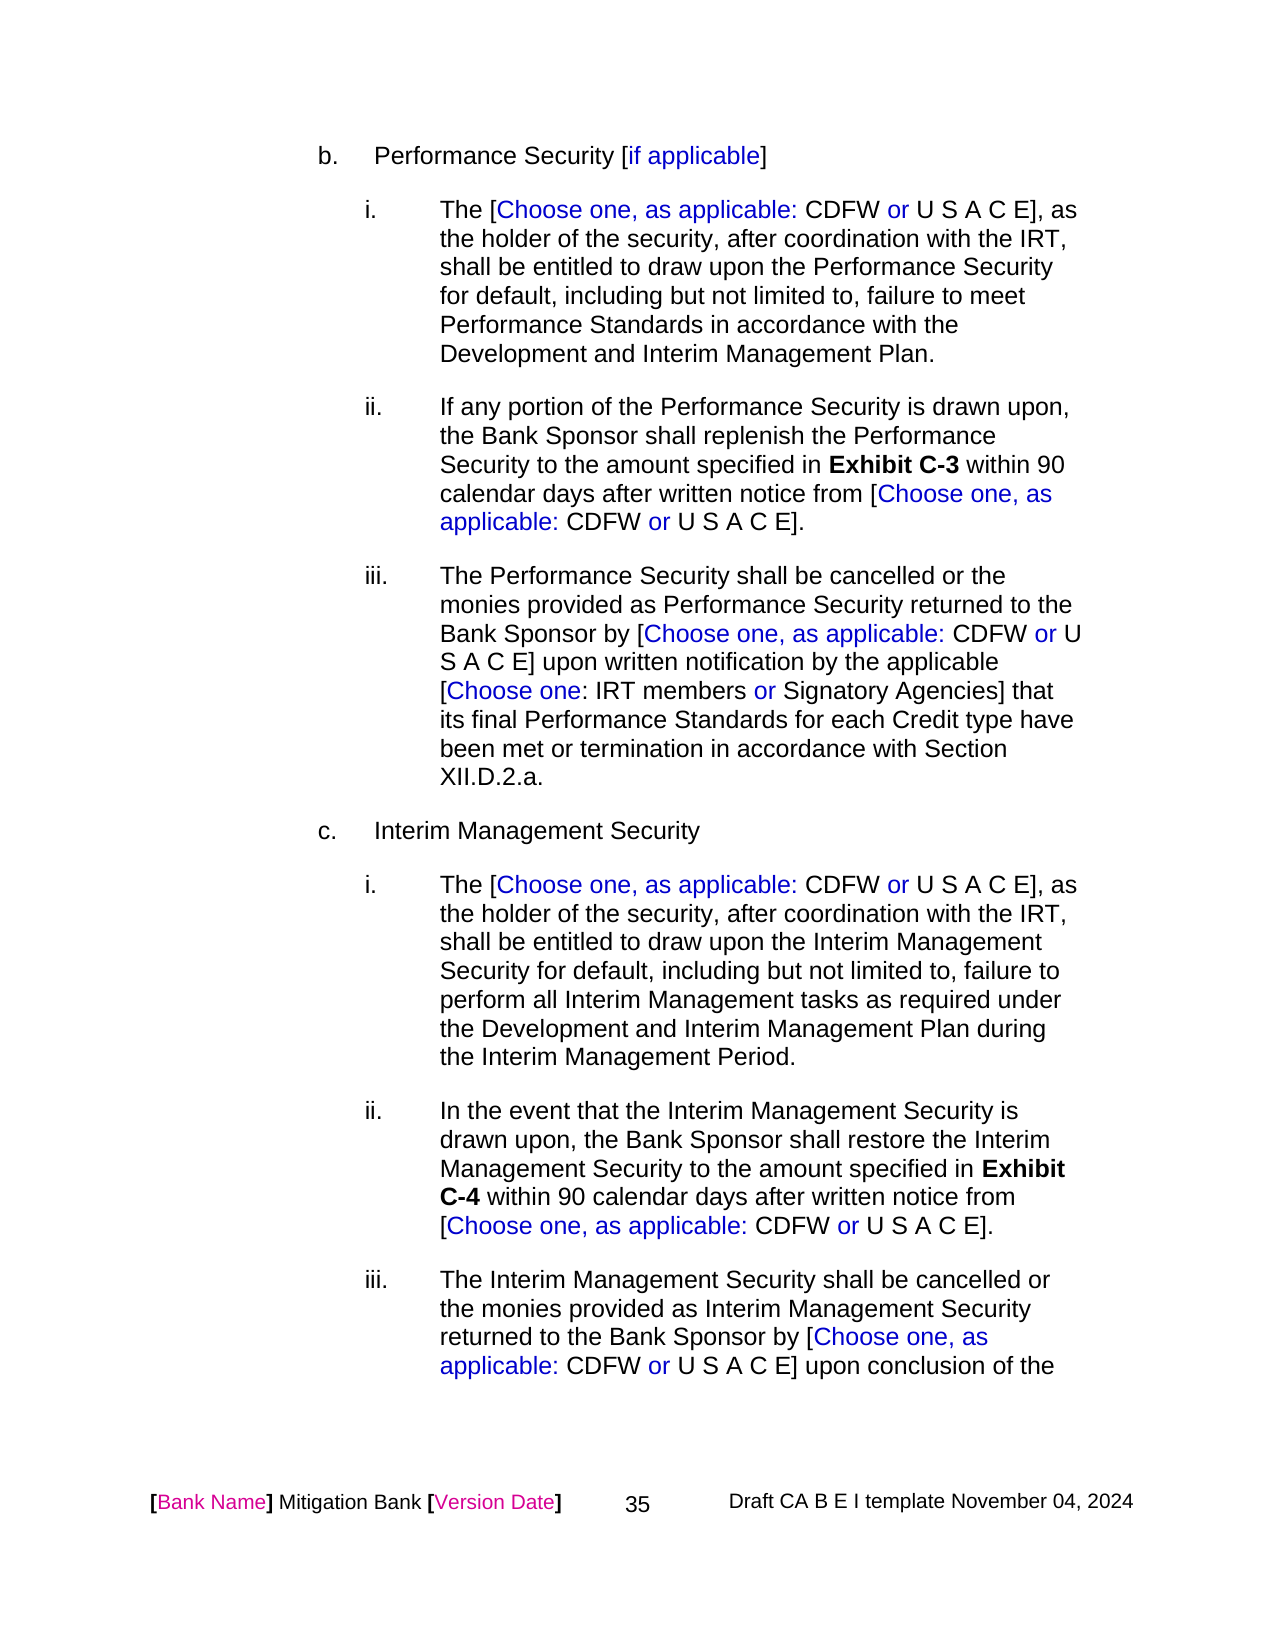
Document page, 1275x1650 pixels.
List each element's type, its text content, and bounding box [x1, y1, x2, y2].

list The [Choose one, as applicable: CDFW or U S A C E], as the holder of the security, after coordination with the IRT, shall be entitled to draw upon the Interim Management Security for default, including but not limited to, failure to perform all Interim Management tasks as required under the Development and Interim Management Plan during the Interim Management Period. [364, 870, 1085, 1071]
list Performance Security [if applicable] [318, 141, 1137, 170]
list If any portion of the Performance Security is drawn upon, the Bank Sponsor shall replenish the Performance Security to the amount specified in Exhibit C-3 within 90 calendar days after written notice from [Choose one, as applicable: CDFW or U S A C E]. [364, 392, 1085, 536]
list The [Choose one, as applicable: CDFW or U S A C E], as the holder of the security, after coordination with the IRT, shall be entitled to draw upon the Performance Security for default, including but not limited to, failure to meet Performance Standards in accordance with the Development and Interim Management Plan. [364, 195, 1085, 367]
list In the event that the Interim Management Security is drawn upon, the Bank Sponsor shall restore the Interim Management Security to the amount specified in Exhibit C-4 within 90 calendar days after written notice from [Choose one, as applicable: CDFW or U S A C E]. [364, 1096, 1085, 1240]
list Interim Management Security [318, 816, 1137, 845]
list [364, 1265, 1085, 1380]
list The Performance Security shall be cancelled or the monies provided as Performance Security returned to the Bank Sponsor by [Choose one, as applicable: CDFW or U S A C E] upon written notification by the applicable [Choose one: IRT members or Signatory Agencies] that its final Performance Standards for each Credit type have been met or termination in accordance with Section XII.D.2.a. [364, 561, 1085, 791]
